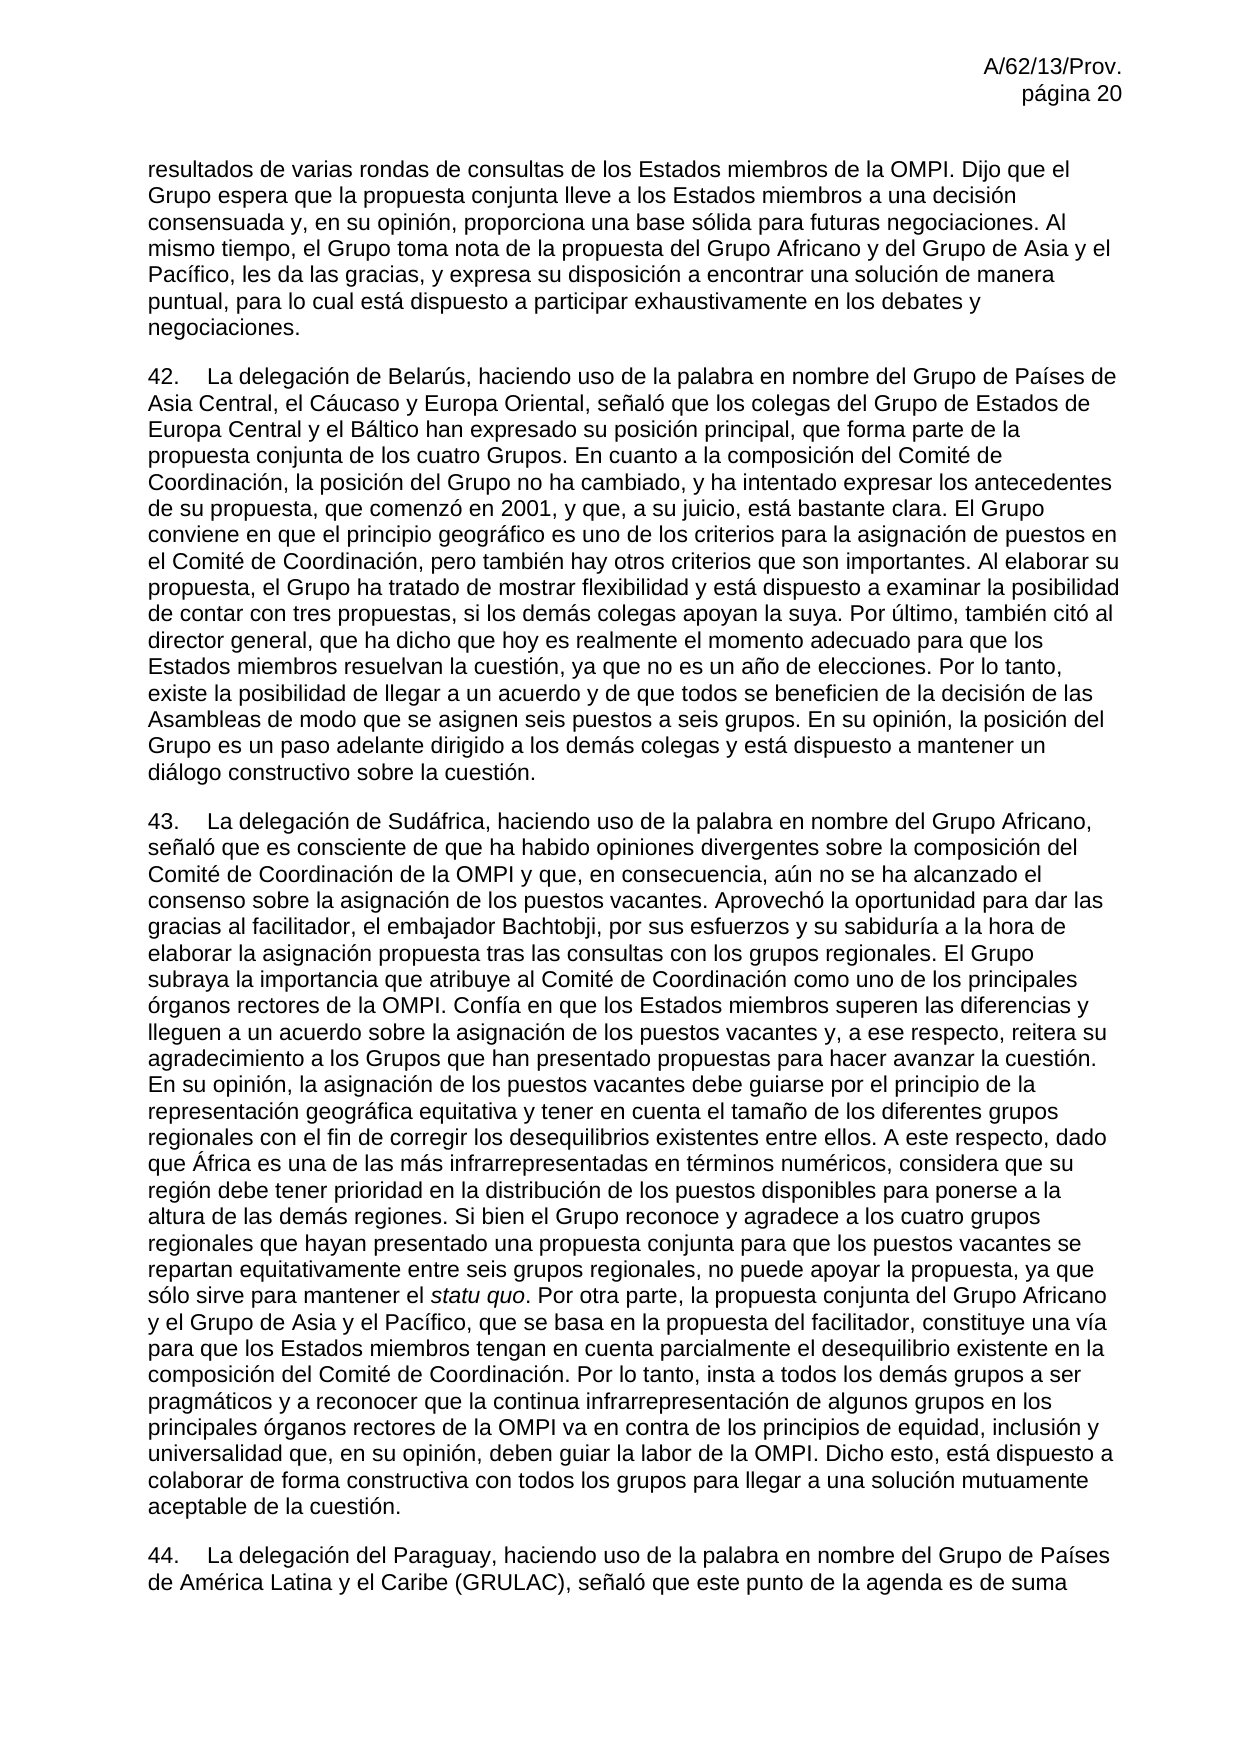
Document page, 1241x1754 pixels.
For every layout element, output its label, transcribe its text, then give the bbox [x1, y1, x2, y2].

text La delegación de Belarús, haciendo uso de la palabra en nombre del Grupo de Países de Asia Central, el Cáucaso y Europa Oriental, señaló que los colegas del Grupo de Estados de Europa Central y el Báltico han expresado su posición principal, que forma parte de la propuesta conjunta de los cuatro Grupos. En cuanto a la composición del Comité de Coordinación, la posición del Grupo no ha cambiado, y ha intentado expresar los antecedentes de su propuesta, que comenzó en 2001, y que, a su juicio, está bastante clara. El Grupo conviene en que el principio geográfico es uno de los criterios para la asignación de puestos en el Comité de Coordinación, pero también hay otros criterios que son importantes. Al elaborar su propuesta, el Grupo ha tratado de mostrar flexibilidad y está dispuesto a examinar la posibilidad de contar con tres propuestas, si los demás colegas apoyan la suya. Por último, también citó al director general, que ha dicho que hoy es realmente el momento adecuado para que los Estados miembros resuelvan la cuestión, ya que no es un año de elecciones. Por lo tanto, existe la posibilidad de llegar a un acuerdo y de que todos se beneficien de la decisión de las Asambleas de modo que se asignen seis puestos a seis grupos. En su opinión, la posición del Grupo es un paso adelante dirigido a los demás colegas y está dispuesto a mantener un diálogo constructivo sobre la cuestión. [148, 363, 1122, 785]
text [148, 156, 1122, 340]
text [148, 1542, 1122, 1595]
text La delegación de Sudáfrica, haciendo uso de la palabra en nombre del Grupo Africano, señaló que es consciente de que ha habido opiniones divergentes sobre la composición del Comité de Coordinación de la OMPI y que, en consecuencia, aún no se ha alcanzado el consenso sobre la asignación de los puestos vacantes. Aprovechó la oportunidad para dar las gracias al facilitador, el embajador Bachtobji, por sus esfuerzos y su sabiduría a la hora de elaborar la asignación propuesta tras las consultas con los grupos regionales. El Grupo subraya la importancia que atribuye al Comité de Coordinación como uno de los principales órganos rectores de la OMPI. Confía en que los Estados miembros superen las diferencias y lleguen a un acuerdo sobre la asignación de los puestos vacantes y, a ese respecto, reitera su agradecimiento a los Grupos que han presentado propuestas para hacer avanzar la cuestión. En su opinión, la asignación de los puestos vacantes debe guiarse por el principio de la representación geográfica equitativa y tener en cuenta el tamaño de los diferentes grupos regionales con el fin de corregir los desequilibrios existentes entre ellos. A este respecto, dado que África es una de las más infrarrepresentadas en términos numéricos, considera que su región debe tener prioridad en la distribución de los puestos disponibles para ponerse a la altura de las demás regiones. Si bien el Grupo reconoce y agradece a los cuatro grupos regionales que hayan presentado una propuesta conjunta para que los puestos vacantes se repartan equitativamente entre seis grupos regionales, no puede apoyar la propuesta, ya que sólo sirve para mantener el statu quo. Por otra parte, la propuesta conjunta del Grupo Africano y el Grupo de Asia y el Pacífico, que se basa en la propuesta del facilitador, constituye una vía para que los Estados miembros tengan en cuenta parcialmente el desequilibrio existente en la composición del Comité de Coordinación. Por lo tanto, insta a todos los demás grupos a ser pragmáticos y a reconocer que la continua infrarrepresentación de algunos grupos en los principales órganos rectores de la OMPI va en contra de los principios de equidad, inclusión y universalidad que, en su opinión, deben guiar la labor de la OMPI. Dicho esto, está dispuesto a colaborar de forma constructiva con todos los grupos para llegar a una solución mutuamente aceptable de la cuestión. [148, 808, 1122, 1519]
